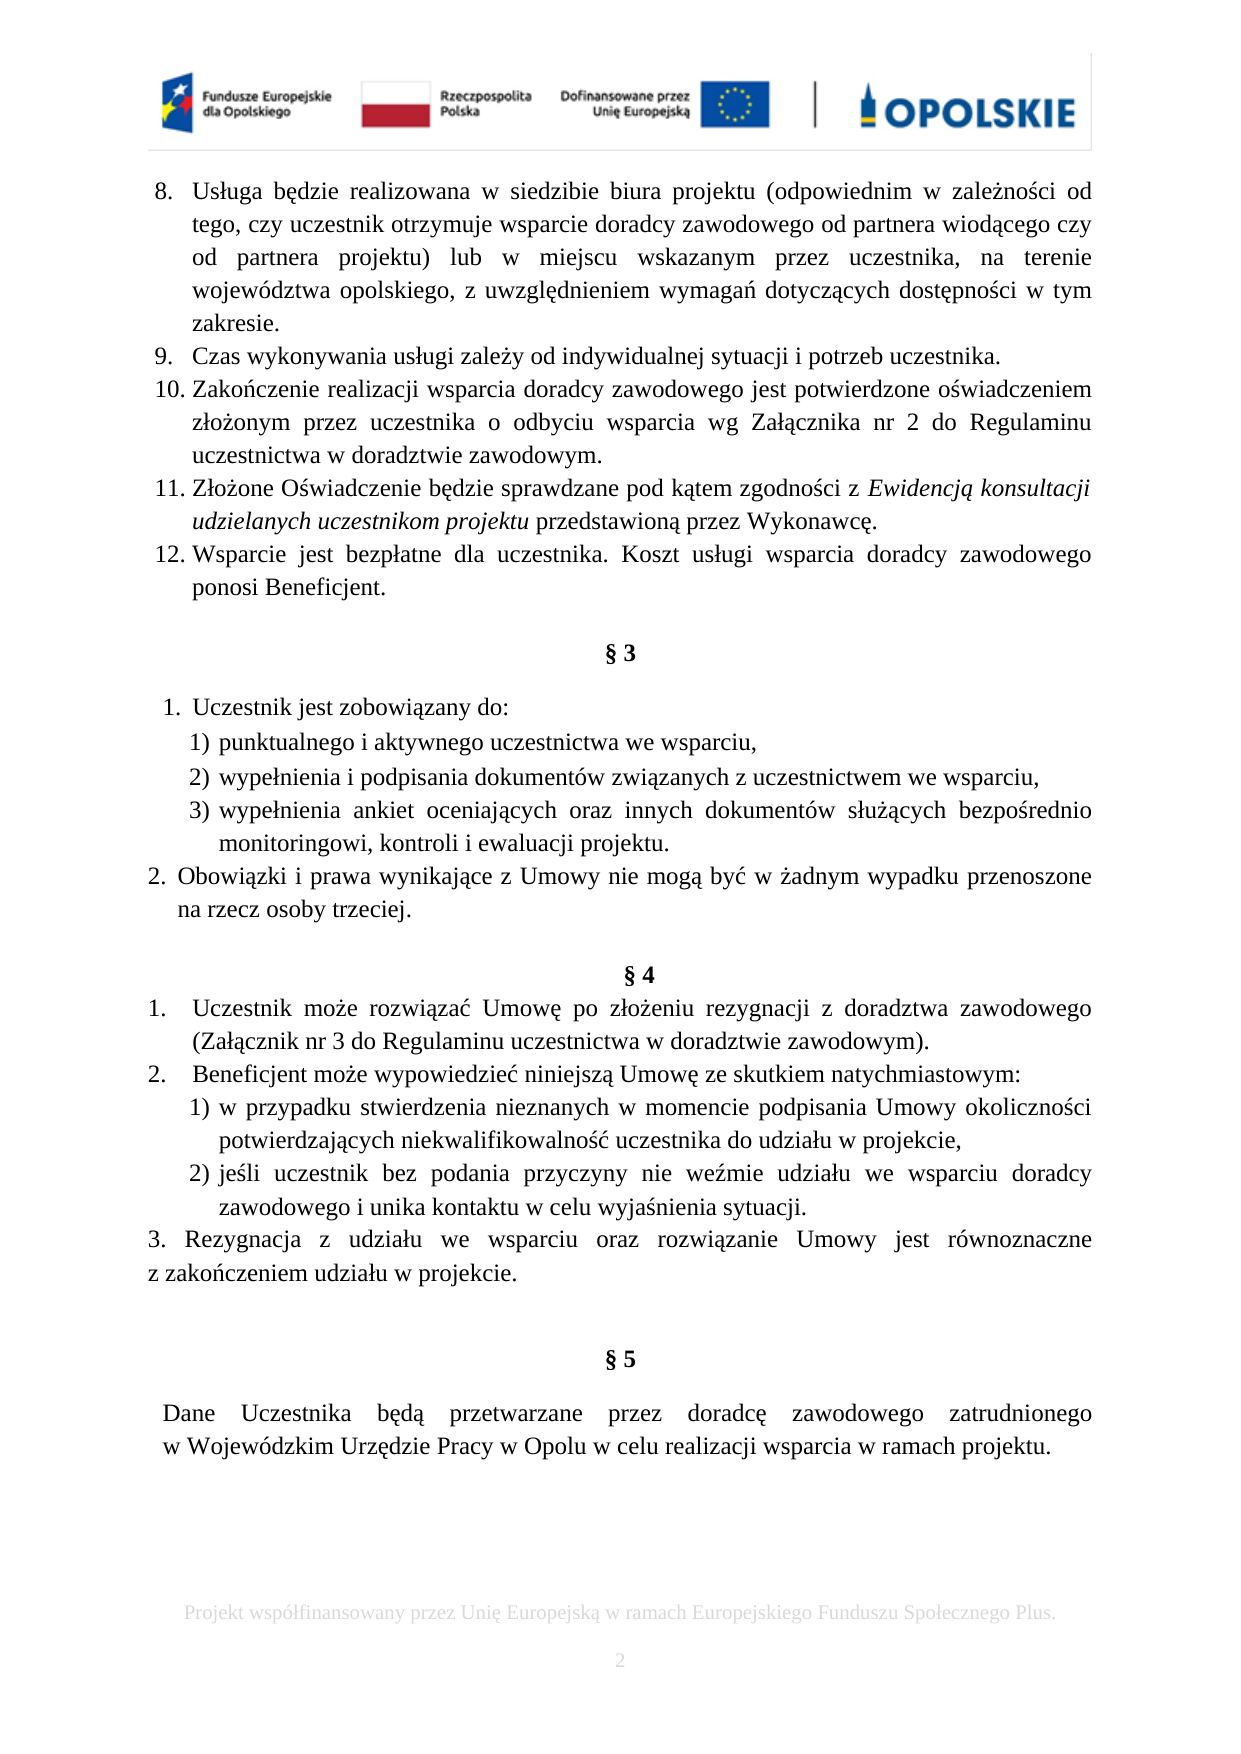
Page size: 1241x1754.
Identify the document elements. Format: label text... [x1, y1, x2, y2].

list Wsparcie jest bezpłatne dla uczestnika. Koszt usługi wsparcia doradcy zawodowego ponosi Beneficjent. [154, 539, 1093, 601]
list jeśli uczestnik bez podania przyczyny nie weźmie udziału we wsparciu doradcy zawodowego i unika kontaktu w celu wyjaśnienia sytuacji. [189, 1158, 1093, 1220]
list w przypadku stwierdzenia nieznanych w momencie podpisania Umowy okoliczności potwierdzających niekwalifikowalność uczestnika do udziału w projekcie, [189, 1092, 1093, 1154]
list punktualnego i aktywnego uczestnictwa we wsparciu, [189, 727, 1093, 756]
list Beneficjent może wypowiedzieć niniejszą Umowę ze skutkiem natychmiastowym: [148, 1059, 1093, 1088]
list Złożone Oświadczenie będzie sprawdzane pod kątem zgodności z Ewidencją konsultacji udzielanych uczestnikom projektu przedstawioną przez Wykonawcę. [154, 473, 1093, 535]
text Dane Uczestnika będą przetwarzane przez doradcę zawodowego zatrudnionego w Wojewódzkim Urzędzie Pracy w Opolu w celu realizacji wsparcia w ramach projektu. [162, 1398, 1093, 1460]
picture [147, 53, 1093, 152]
list wypełnienia i podpisania dokumentów związanych z uczestnictwem we wsparciu, [189, 762, 1093, 791]
list wypełnienia ankiet oceniających oraz innych dokumentów służących bezpośrednio monitoringowi, kontroli i ewaluacji projektu. [189, 795, 1093, 857]
text § 4 [185, 960, 1093, 989]
list Uczestnik jest zobowiązany do: [162, 692, 1093, 721]
list Czas wykonywania usługi zależy od indywidualnej sytuacji i potrzeb uczestnika. [154, 341, 1093, 370]
text § 5 [148, 1344, 1093, 1373]
text 3. Rezygnacja z udziału we wsparciu oraz rozwiązanie Umowy jest równoznaczne z zakończeniem udziału w projekcie. [148, 1224, 1093, 1286]
list Usługa będzie realizowana w siedzibie biura projektu (odpowiednim w zależności od tego, czy uczestnik otrzymuje wsparcie doradcy zawodowego od partnera wiodącego czy od partnera projektu) lub w miejscu wskazanym przez uczestnika, na terenie województwa opolskiego, z uwzględnieniem wymagań dotyczących dostępności w tym zakresie. [154, 176, 1093, 337]
text § 3 [148, 638, 1093, 667]
list Zakończenie realizacji wsparcia doradcy zawodowego jest potwierdzone oświadczeniem złożonym przez uczestnika o odbyciu wsparcia wg Załącznika nr 2 do Regulaminu uczestnictwa w doradztwie zawodowym. [154, 374, 1093, 469]
list Obowiązki i prawa wynikające z Umowy nie mogą być w żadnym wypadku przenoszone na rzecz osoby trzeciej. [148, 861, 1093, 923]
list Uczestnik może rozwiązać Umowę po złożeniu rezygnacji z doradztwa zawodowego (Załącznik nr 3 do Regulaminu uczestnictwa w doradztwie zawodowym). [148, 993, 1093, 1055]
